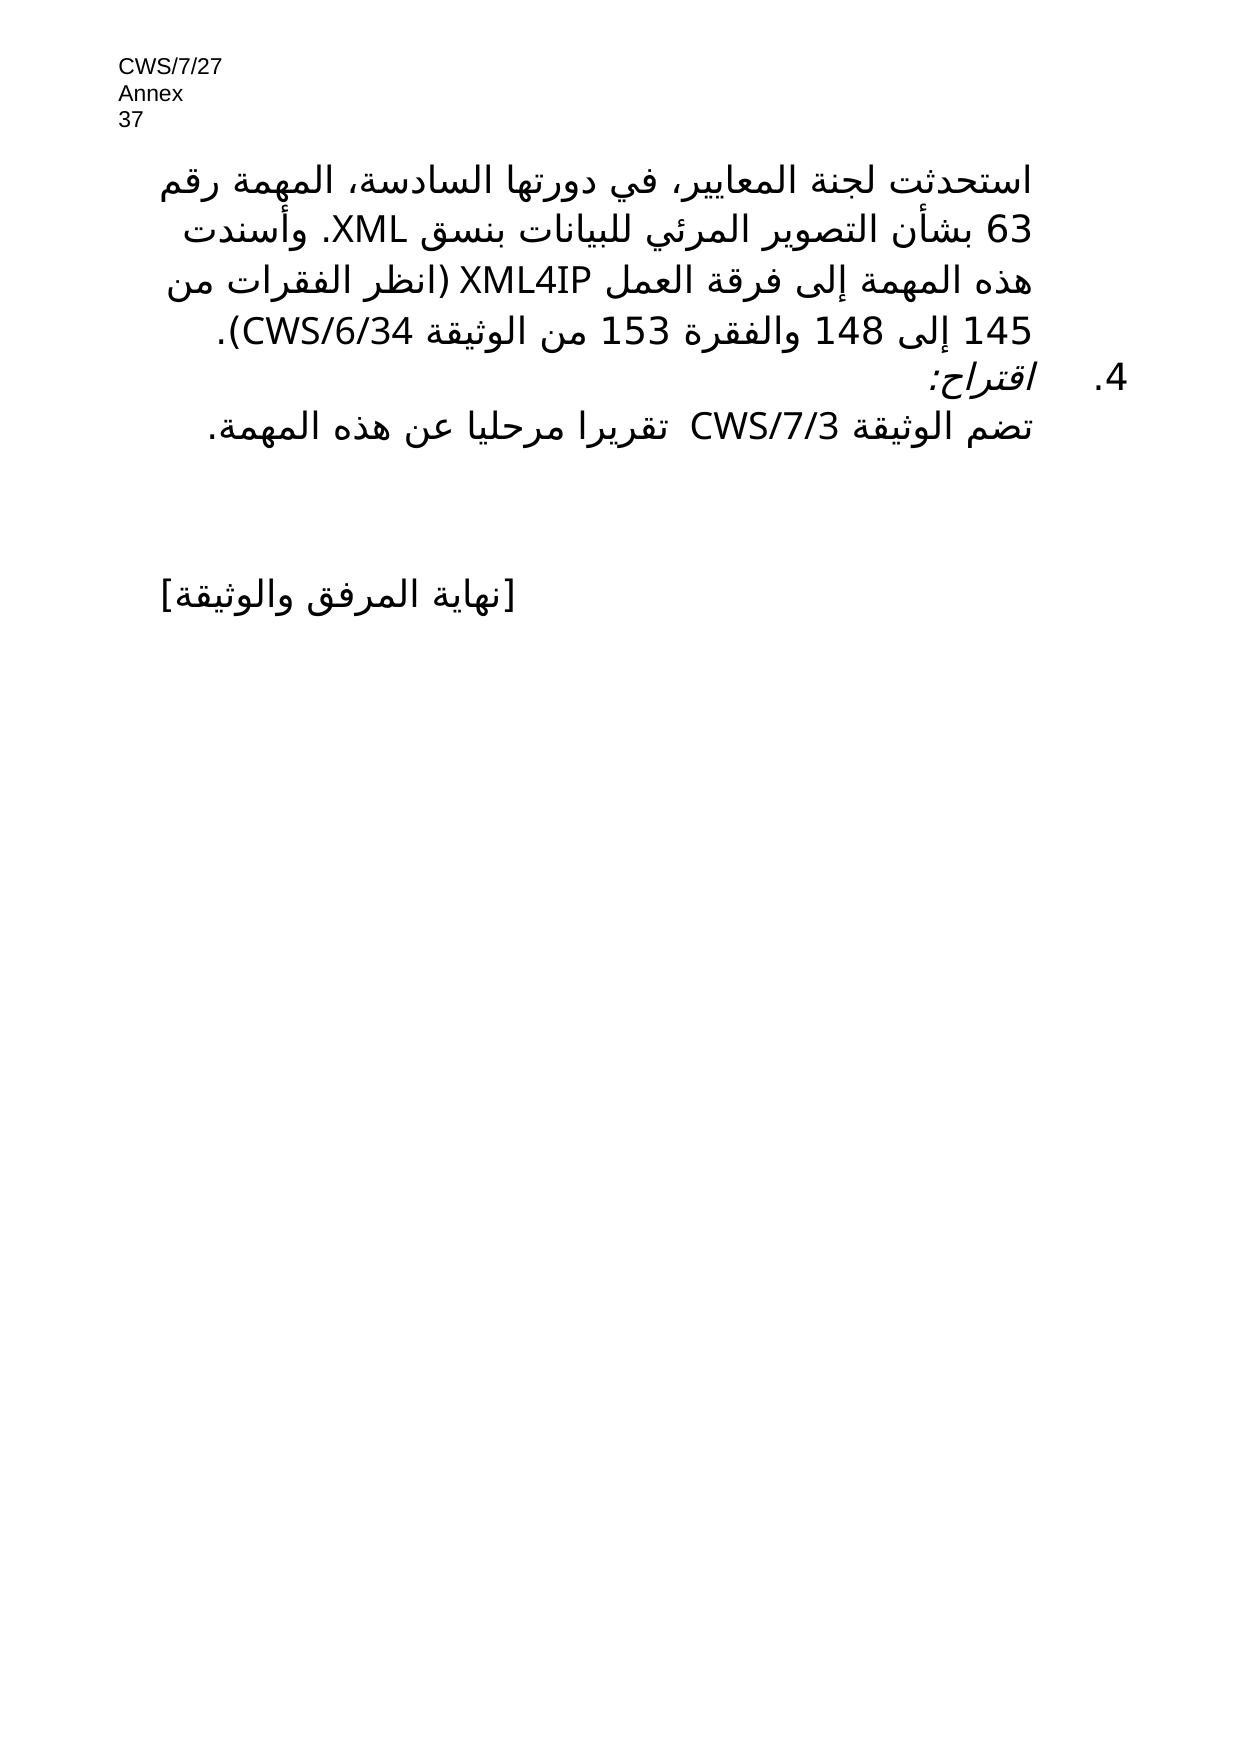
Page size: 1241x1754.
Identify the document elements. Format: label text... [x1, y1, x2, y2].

text [نهاية المرفق والوثيقة] [118, 573, 516, 617]
list تضم الوثيقة CWS/7/3 تقريرا مرحليا عن هذه المهمة. [118, 399, 1033, 450]
list اقتراح: [118, 355, 1092, 399]
list استحدثت لجنة المعايير، في دورتها السادسة، المهمة رقم 63 بشأن التصوير المرئي للبيانات بنسق XML. وأسندت هذه المهمة إلى فرقة العمل XML4IP (انظر الفقرات من 145 إلى 148 والفقرة 153 من الوثيقة CWS/6/34). [118, 158, 1033, 355]
